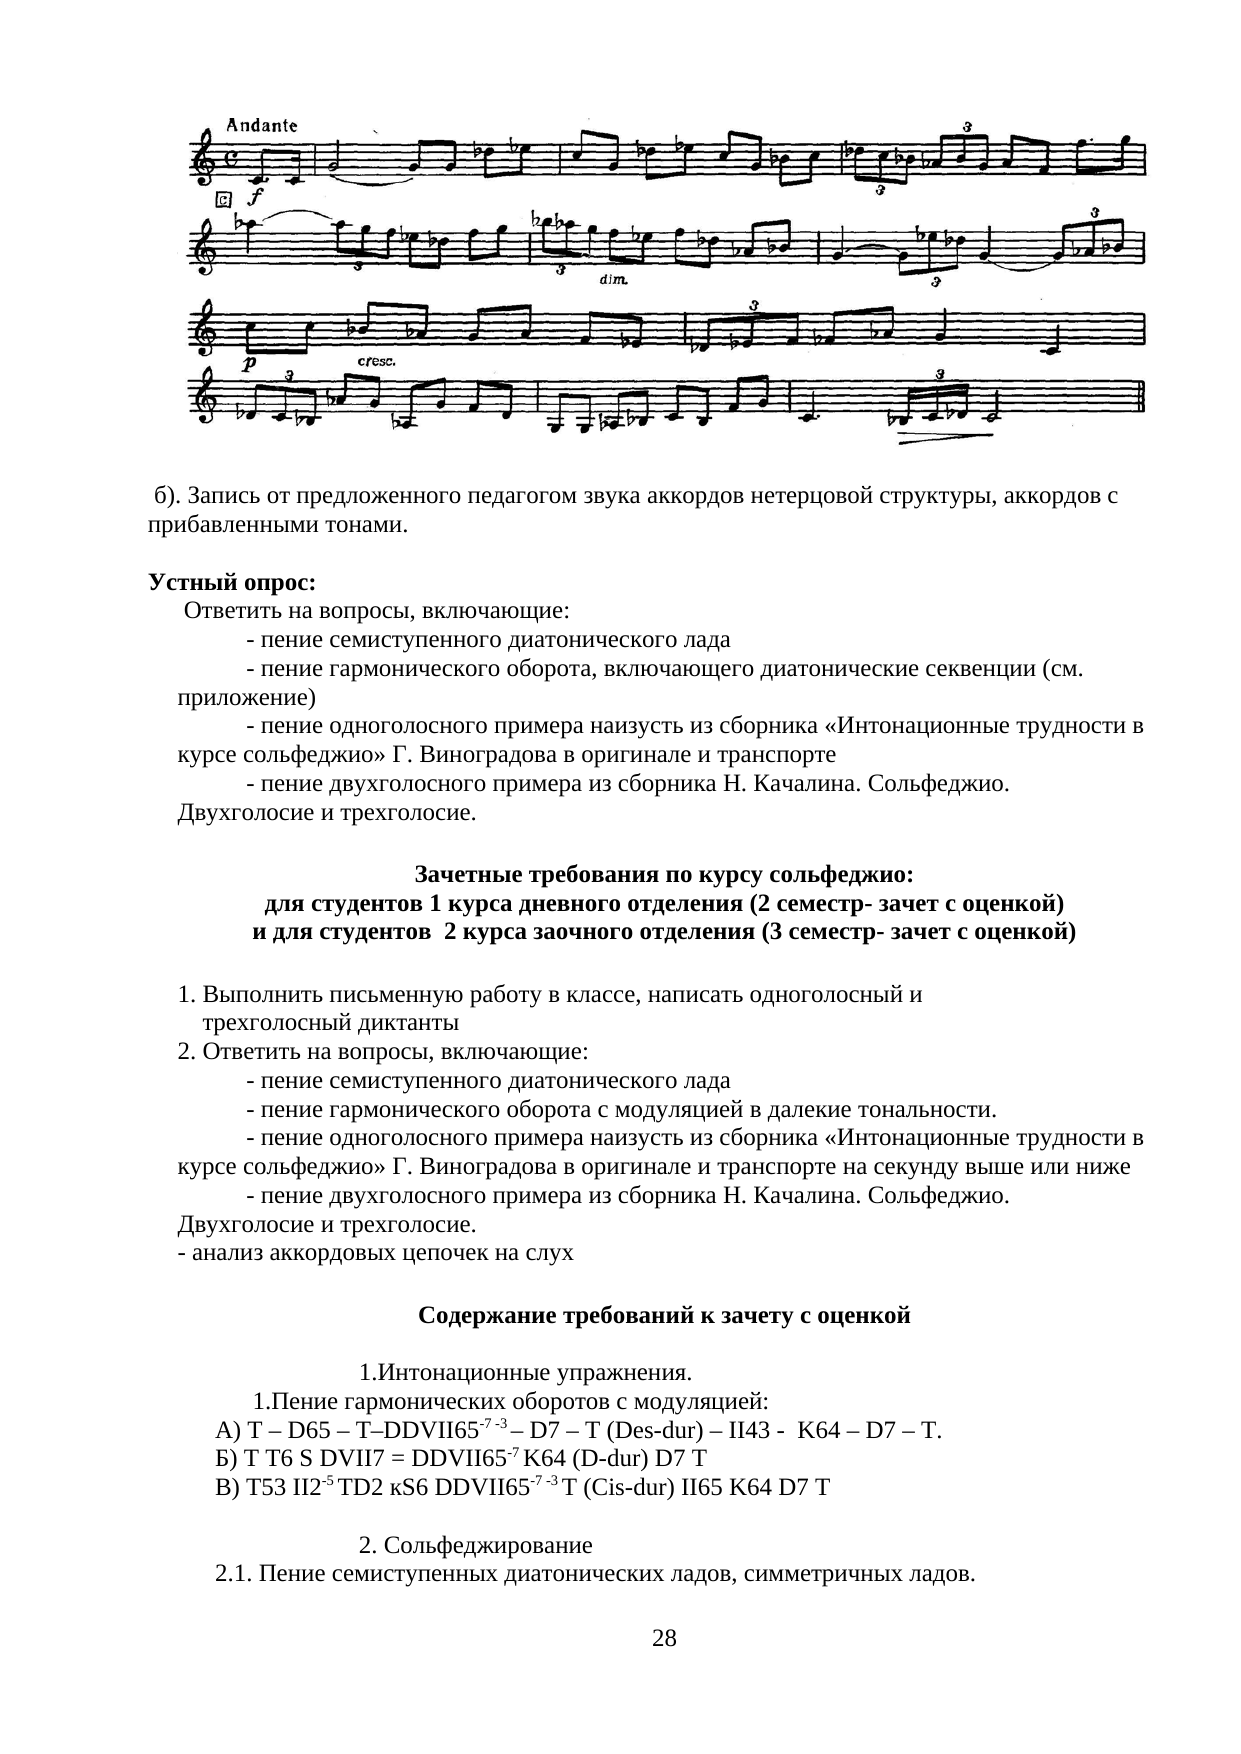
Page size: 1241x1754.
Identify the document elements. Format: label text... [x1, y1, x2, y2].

text - пение гармонического оборота, включающего диатонические секвенции (см. приложение) [177, 653, 1152, 710]
text 1.Интонационные упражнения. [252, 1357, 1152, 1386]
text и для студентов 2 курса заочного отделения (3 семестр- зачет с оценкой) [177, 916, 1152, 945]
text - пение двухголосного примера из сборника Н. Качалина. Сольфеджио. Двухголосие и трехголосие. [177, 768, 1152, 825]
text для студентов 1 курса дневного отделения (2 семестр- зачет с оценкой) [177, 888, 1152, 916]
text - пение двухголосного примера из сборника Н. Качалина. Сольфеджио. Двухголосие и трехголосие. [177, 1180, 1152, 1237]
text - пение семиступенного диатонического лада [177, 1065, 1152, 1094]
text - пение семиступенного диатонического лада [177, 624, 1152, 653]
text В) T53 II2-5 TD2 кS6 DDVII65-7 -3 T (Cis-dur) II65 K64 D7 T [215, 1472, 1152, 1501]
text Содержание требований к зачету с оценкой [177, 1300, 1152, 1328]
text Б) T T6 S DVII7 = DDVII65-7 K64 (D-dur) D7 T [215, 1443, 1152, 1472]
text Ответить на вопросы, включающие: [177, 595, 1152, 624]
text 2. Ответить на вопросы, включающие: [177, 1036, 1152, 1065]
text трехголосный диктанты [177, 1007, 1152, 1036]
text Устный опрос: [148, 567, 1152, 595]
text 1.Пение гармонических оборотов с модуляцией: [215, 1386, 1152, 1415]
text 2. Сольфеджирование [215, 1530, 1152, 1558]
text А) T – D65 – T–DDVII65-7 -3 – D7 – T (Des-dur) – II43 - K64 – D7 – T. [215, 1415, 1152, 1443]
text - анализ аккордовых цепочек на слух [177, 1237, 1152, 1266]
text Зачетные требования по курсу сольфеджио: [177, 859, 1152, 888]
text б). Запись от предложенного педагогом звука аккордов нетерцовой структуры, аккордов с прибавленными тонами. [148, 480, 1152, 538]
text 1. Выполнить письменную работу в классе, написать одноголосный и [177, 979, 1152, 1007]
text - пение гармонического оборота с модуляцией в далекие тональности. [177, 1094, 1152, 1122]
text - пение одноголосного примера наизусть из сборника «Интонационные трудности в курсе сольфеджио» Г. Виноградова в оригинале и транспорте на секунду выше или ниже [177, 1122, 1152, 1180]
text - пение одноголосного примера наизусть из сборника «Интонационные трудности в курсе сольфеджио» Г. Виноградова в оригинале и транспорте [177, 710, 1152, 768]
text 2.1. Пение семиступенных диатонических ладов, симметричных ладов. [215, 1558, 1152, 1587]
